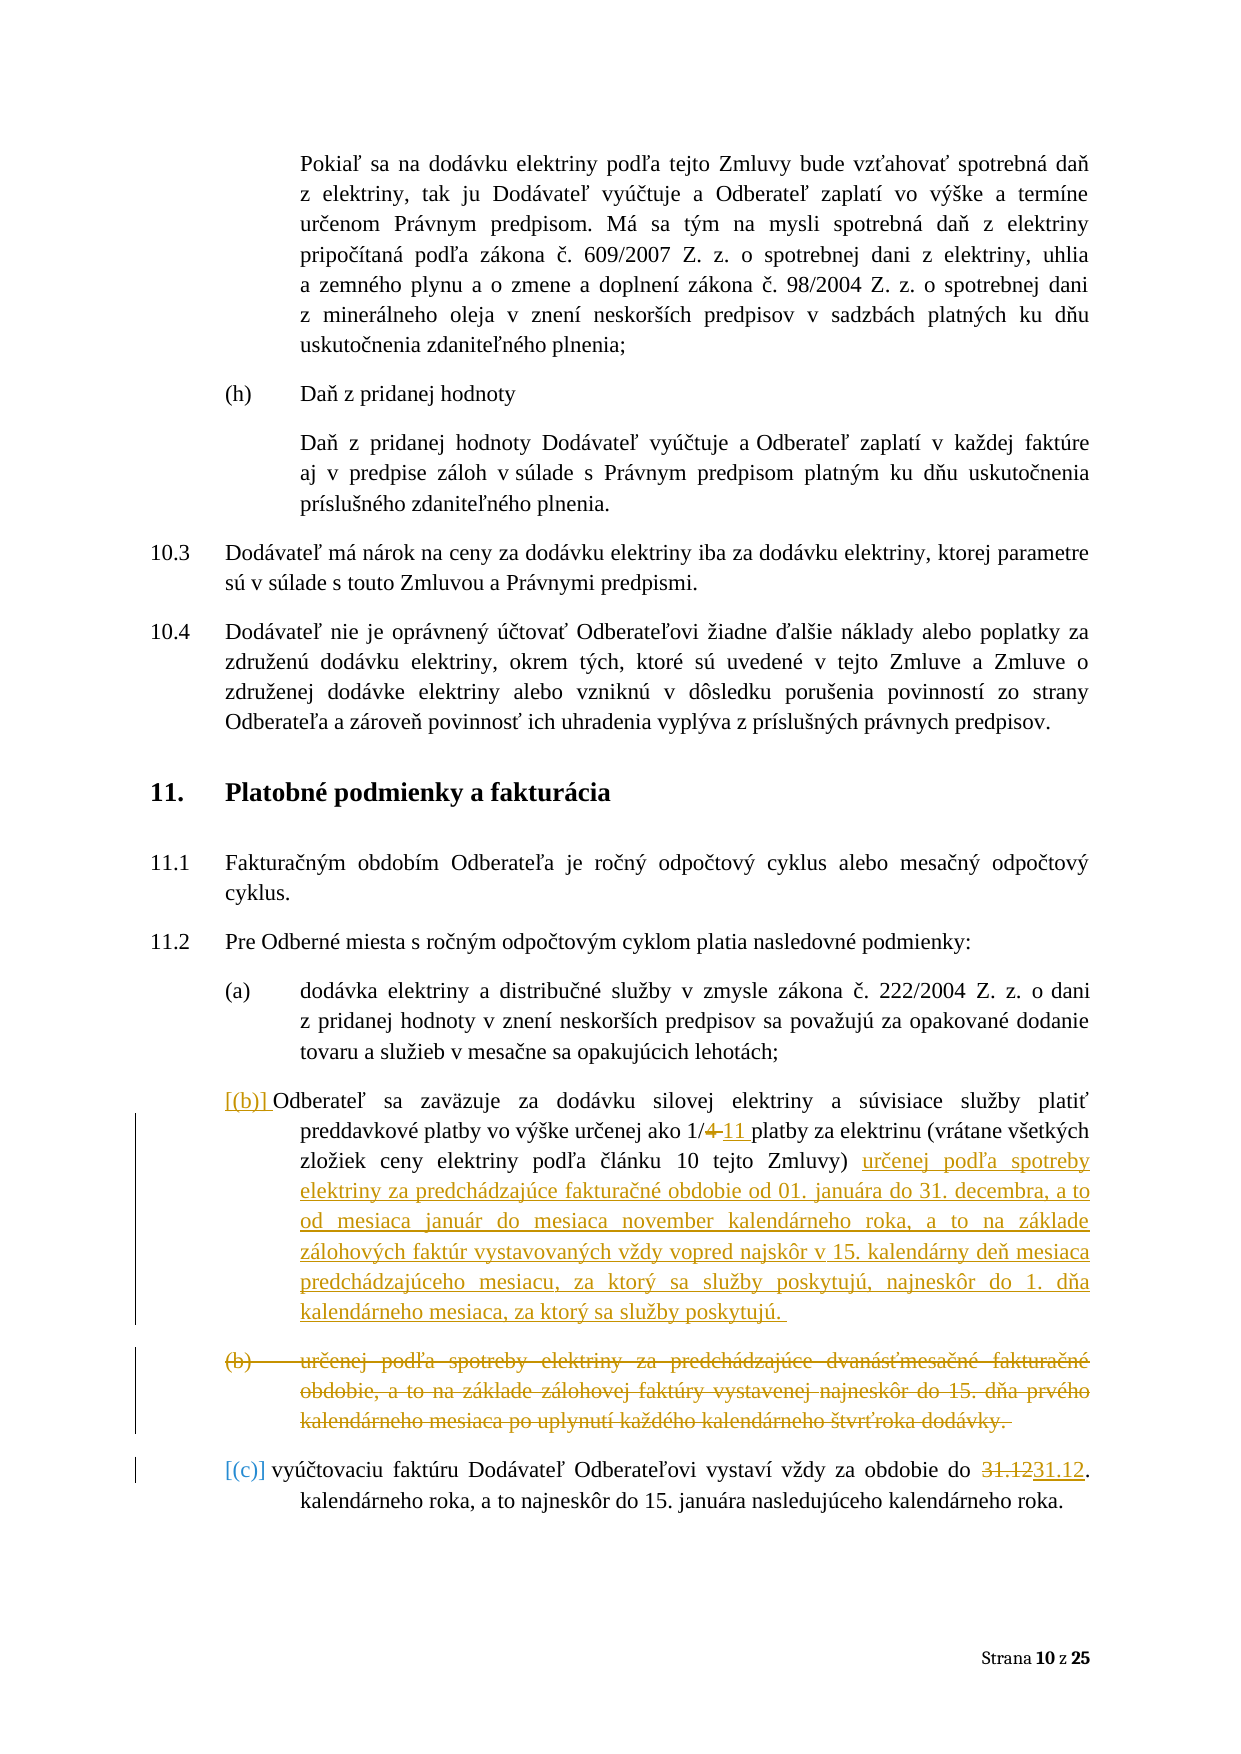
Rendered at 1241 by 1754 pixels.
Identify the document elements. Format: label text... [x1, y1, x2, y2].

subtitle Odberateľ sa zaväzuje za dodávku silovej elektriny a súvisiace služby platiť preddavkové platby vo výške určenej ako 1/platby za elektrinu (vrátane všetkých zložiek ceny elektriny podľa článku 10 tejto Zmluvy) [225, 1087, 1090, 1324]
subtitle dodávka elektriny a distribučné služby v zmysle zákona č. 222/2004 Z. z. o dani z pridanej hodnoty v znení neskorších predpisov sa považujú za opakované dodanie tovaru a služieb v mesačne sa opakujúcich lehotách; [225, 977, 1090, 1064]
subtitle Platobné podmienky a fakturácia [150, 776, 1090, 807]
subtitle Fakturačným obdobím Odberateľa je ročný odpočtový cyklus alebo mesačný odpočtový cyklus. [150, 849, 1090, 906]
subtitle Pokiaľ sa na dodávku elektriny podľa tejto Zmluvy bude vzťahovať spotrebná daň z elektriny, tak ju Dodávateľ vyúčtuje a Odberateľ zaplatí vo výške a termíne určenom Právnym predpisom. Má sa tým na mysli spotrebná daň z elektriny pripočítaná podľa zákona č. 609/2007 Z. z. o spotrebnej dani z elektriny, uhlia a zemného plynu a o zmene a doplnení zákona č. 98/2004 Z. z. o spotrebnej dani z minerálneho oleja v znení neskorších predpisov v sadzbách platných ku dňu uskutočnenia zdaniteľného plnenia; [300, 150, 1090, 358]
subtitle Daň z pridanej hodnoty [225, 380, 1090, 407]
subtitle Dodávateľ má nárok na ceny za dodávku elektriny iba za dodávku elektriny, ktorej parametre sú v súlade s touto Zmluvou a Právnymi predpismi. [150, 538, 1090, 595]
subtitle Pre Odberné miesta s ročným odpočtovým cyklom platia nasledovné podmienky: [150, 928, 1090, 955]
subtitle Daň z pridanej hodnoty Dodávateľ vyúčtuje a Odberateľ zaplatí v každej faktúre aj v predpise záloh v súlade s Právnym predpisom platným ku dňu uskutočnenia príslušného zdaniteľného plnenia. [300, 429, 1090, 516]
subtitle vyúčtovaciu faktúru Dodávateľ Odberateľovi vystaví vždy za obdobie do . kalendárneho roka, a to najneskôr do 15. januára nasledujúceho kalendárneho roka. [225, 1457, 1090, 1513]
subtitle Dodávateľ nie je oprávnený účtovať Odberateľovi žiadne ďalšie náklady alebo poplatky za združenú dodávku elektriny, okrem tých, ktoré sú uvedené v tejto Zmluve a Zmluve o združenej dodávke elektriny alebo vzniknú v dôsledku porušenia povinností zo strany Odberateľa a zároveň povinnosť ich uhradenia vyplýva z príslušných právnych predpisov. [150, 618, 1090, 735]
